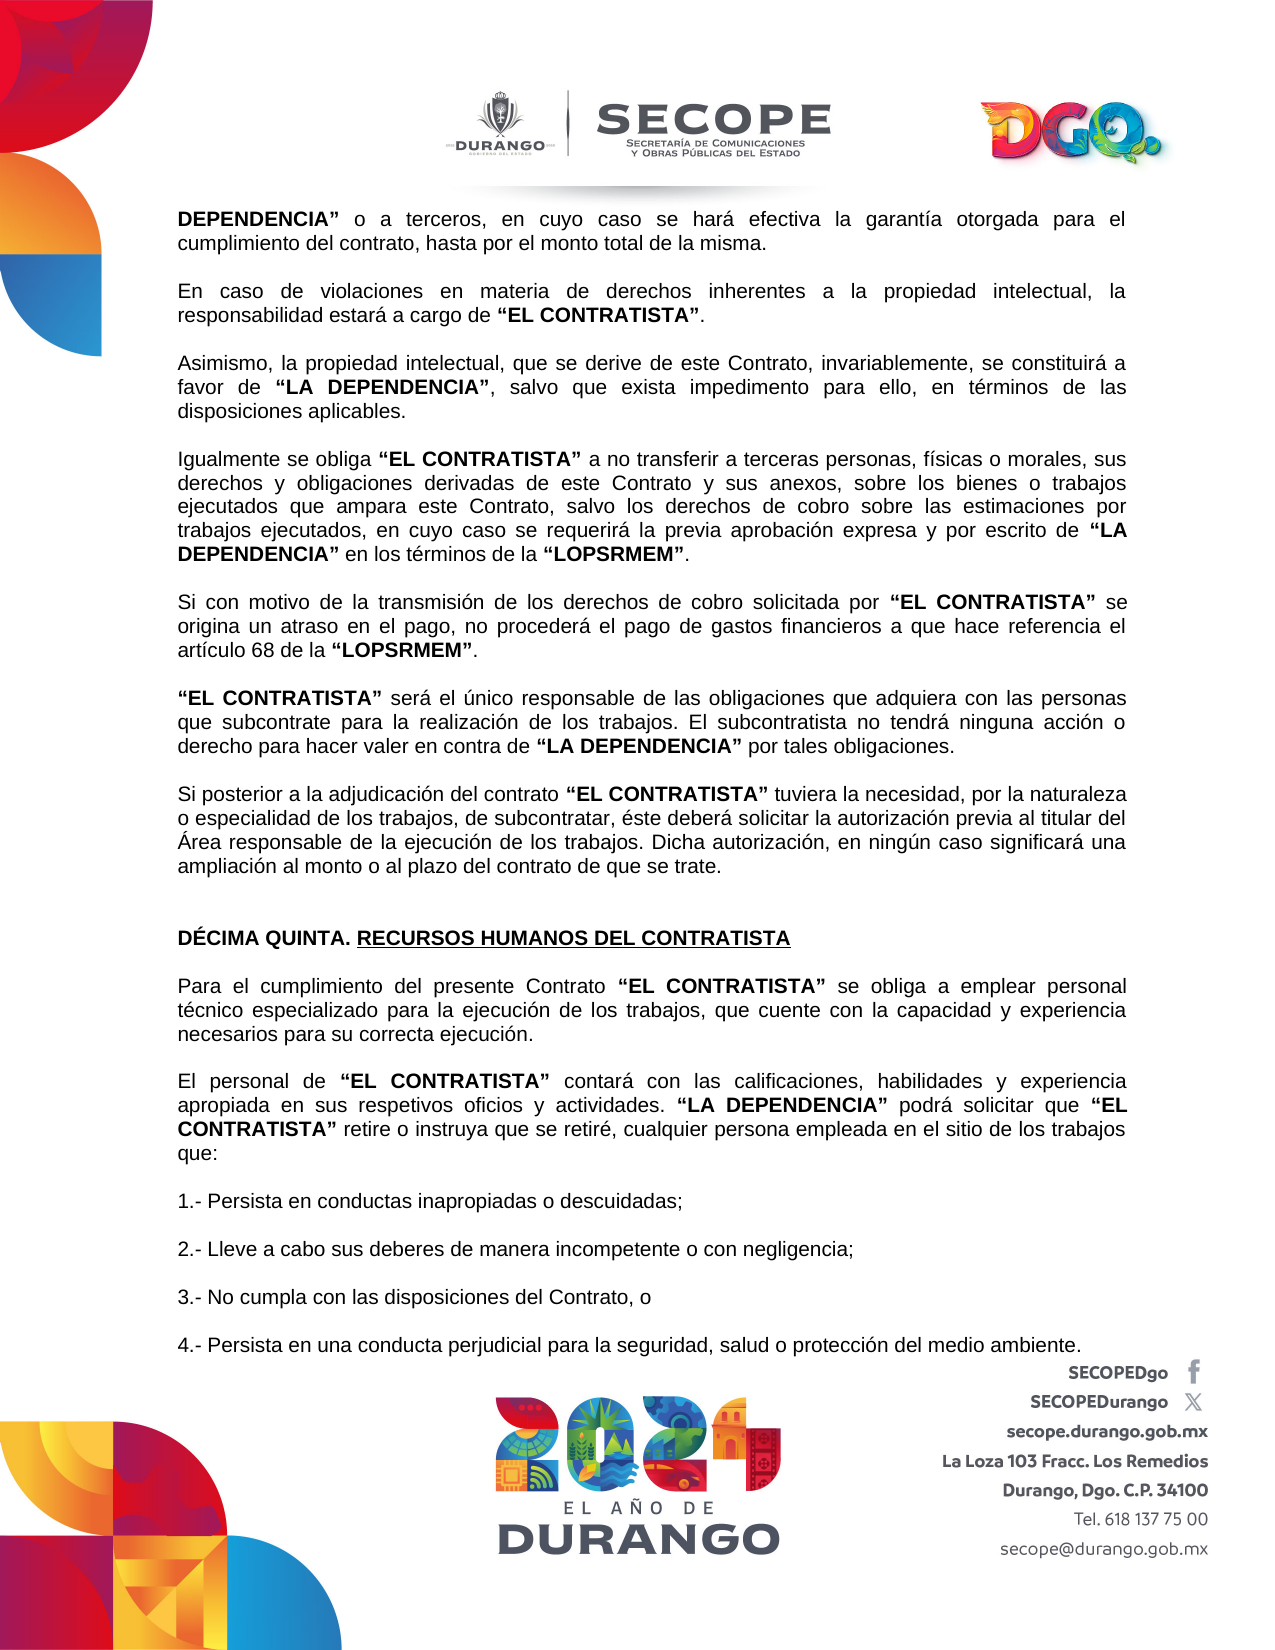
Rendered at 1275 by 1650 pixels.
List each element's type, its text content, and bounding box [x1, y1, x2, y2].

text Si posterior a la adjudicación del contrato “EL CONTRATISTA” tuviera la necesidad, por la naturaleza o especialidad de los trabajos, de subcontratar, éste deberá solicitar la autorización previa al titular del Área responsable de la ejecución de los trabajos. Dicha autorización, en ningún caso significará una ampliación al monto o al plazo del contrato de que se trate. [177, 782, 1127, 878]
text 4.- Persista en una conducta perjudicial para la seguridad, salud o protección del medio ambiente. [177, 1333, 1127, 1357]
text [177, 207, 1127, 255]
text DÉCIMA QUINTA. RECURSOS HUMANOS DEL CONTRATISTA [177, 926, 1127, 949]
text “EL CONTRATISTA” será el único responsable de las obligaciones que adquiera con las personas que subcontrate para la realización de los trabajos. El subcontratista no tendrá ninguna acción o derecho para hacer valer en contra de “LA DEPENDENCIA” por tales obligaciones. [177, 686, 1127, 758]
text 2.- Lleve a cabo sus deberes de manera incompetente o con negligencia; [177, 1237, 1127, 1261]
text Igualmente se obliga “EL CONTRATISTA” a no transferir a terceras personas, físicas o morales, sus derechos y obligaciones derivadas de este Contrato y sus anexos, sobre los bienes o trabajos ejecutados que ampara este Contrato, salvo los derechos de cobro sobre las estimaciones por trabajos ejecutados, en cuyo caso se requerirá la previa aprobación expresa y por escrito de “LA DEPENDENCIA” en los términos de la “LOPSRMEM”. [177, 446, 1127, 566]
text En caso de violaciones en materia de derechos inherentes a la propiedad intelectual, la responsabilidad estará a cargo de “EL CONTRATISTA”. [177, 279, 1127, 327]
text 1.- Persista en conductas inapropiadas o descuidadas; [177, 1189, 1127, 1213]
text El personal de “EL CONTRATISTA” contará con las calificaciones, habilidades y experiencia apropiada en sus respetivos oficios y actividades. “LA DEPENDENCIA” podrá solicitar que “EL CONTRATISTA” retire o instruya que se retiré, cualquier persona empleada en el sitio de los trabajos que: [177, 1069, 1127, 1165]
text Para el cumplimiento del presente Contrato “EL CONTRATISTA” se obliga a emplear personal técnico especializado para la ejecución de los trabajos, que cuente con la capacidad y experiencia necesarios para su correcta ejecución. [177, 973, 1127, 1045]
text 3.- No cumpla con las disposiciones del Contrato, o [177, 1285, 1127, 1309]
text Si con motivo de la transmisión de los derechos de cobro solicitada por “EL CONTRATISTA” se origina un atraso en el pago, no procederá el pago de gastos financieros a que hace referencia el artículo 68 de la “LOPSRMEM”. [177, 590, 1127, 662]
text Asimismo, la propiedad intelectual, que se derive de este Contrato, invariablemente, se constituirá a favor de “LA DEPENDENCIA”, salvo que exista impedimento para ello, en términos de las disposiciones aplicables. [177, 351, 1127, 422]
picture [0, 0, 1275, 1650]
